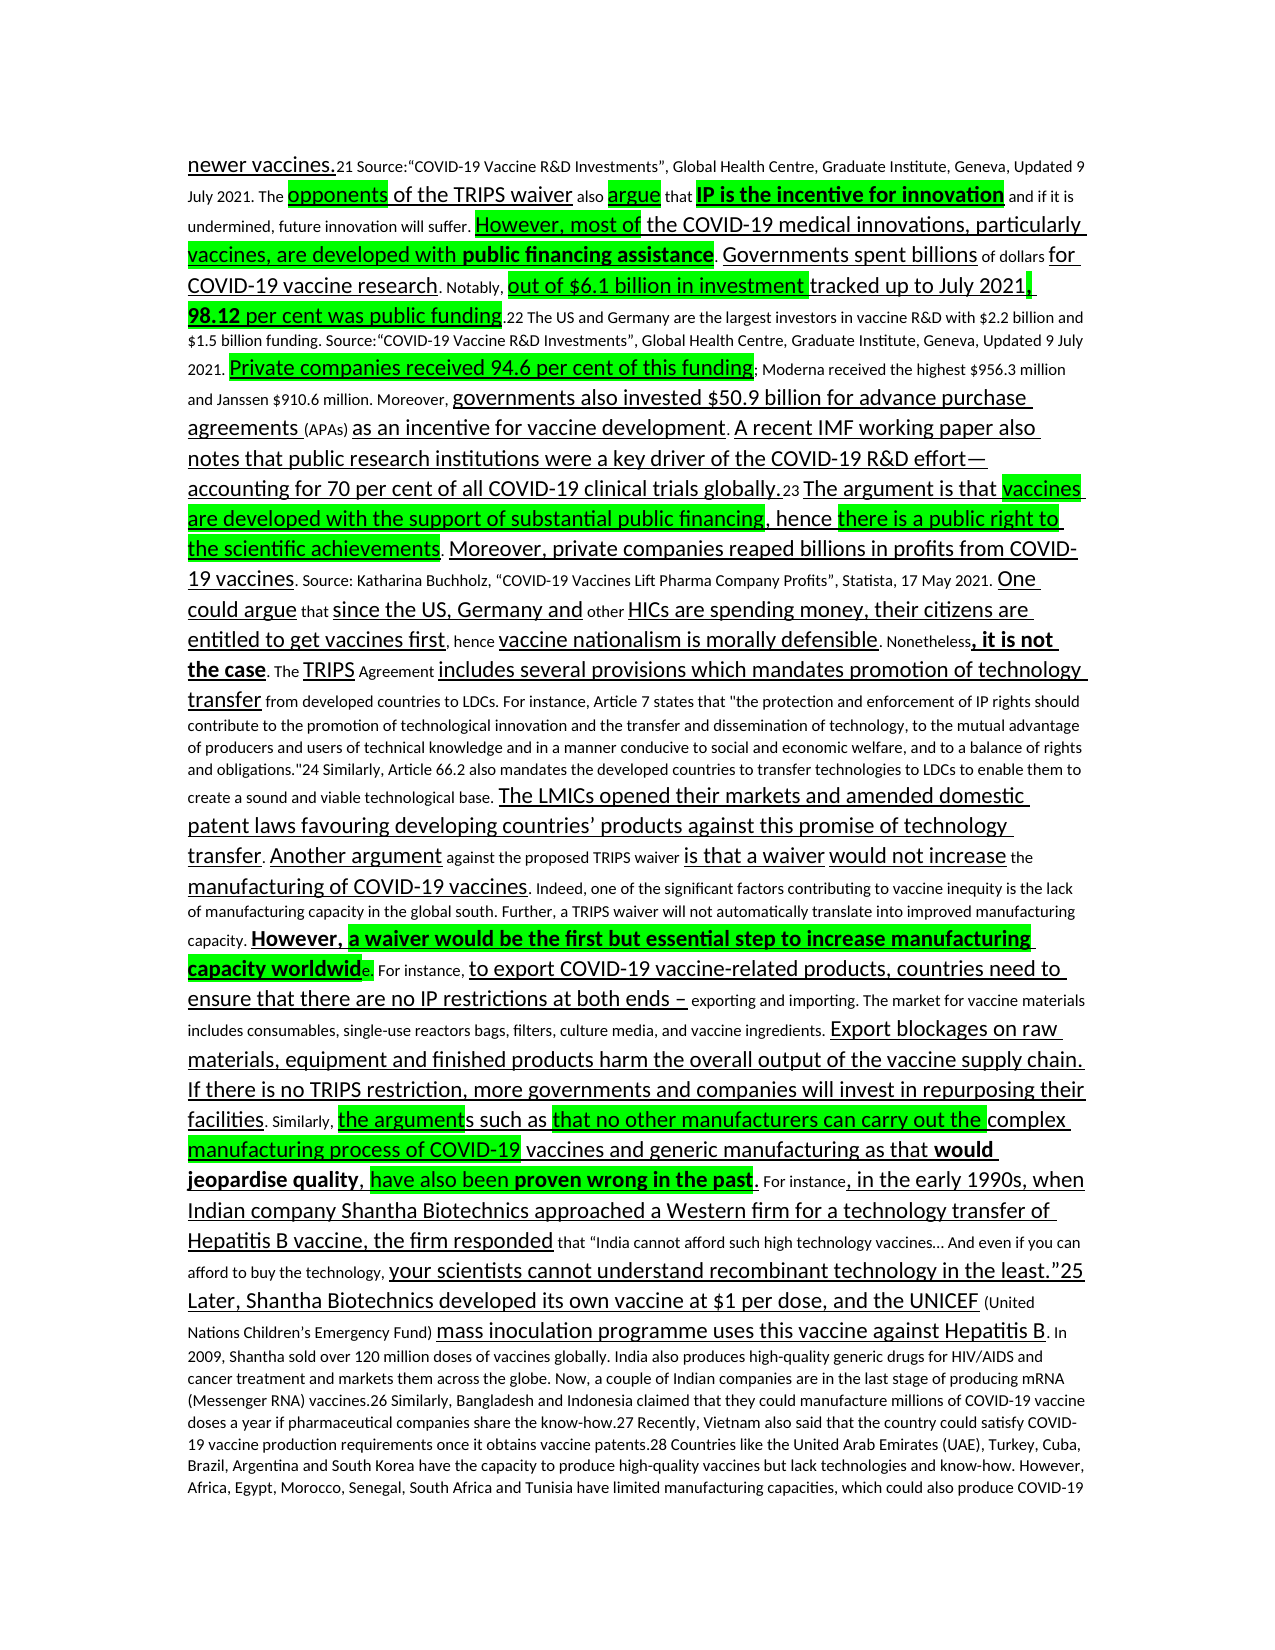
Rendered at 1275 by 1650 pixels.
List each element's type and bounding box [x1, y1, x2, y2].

text [187, 150, 1087, 1498]
